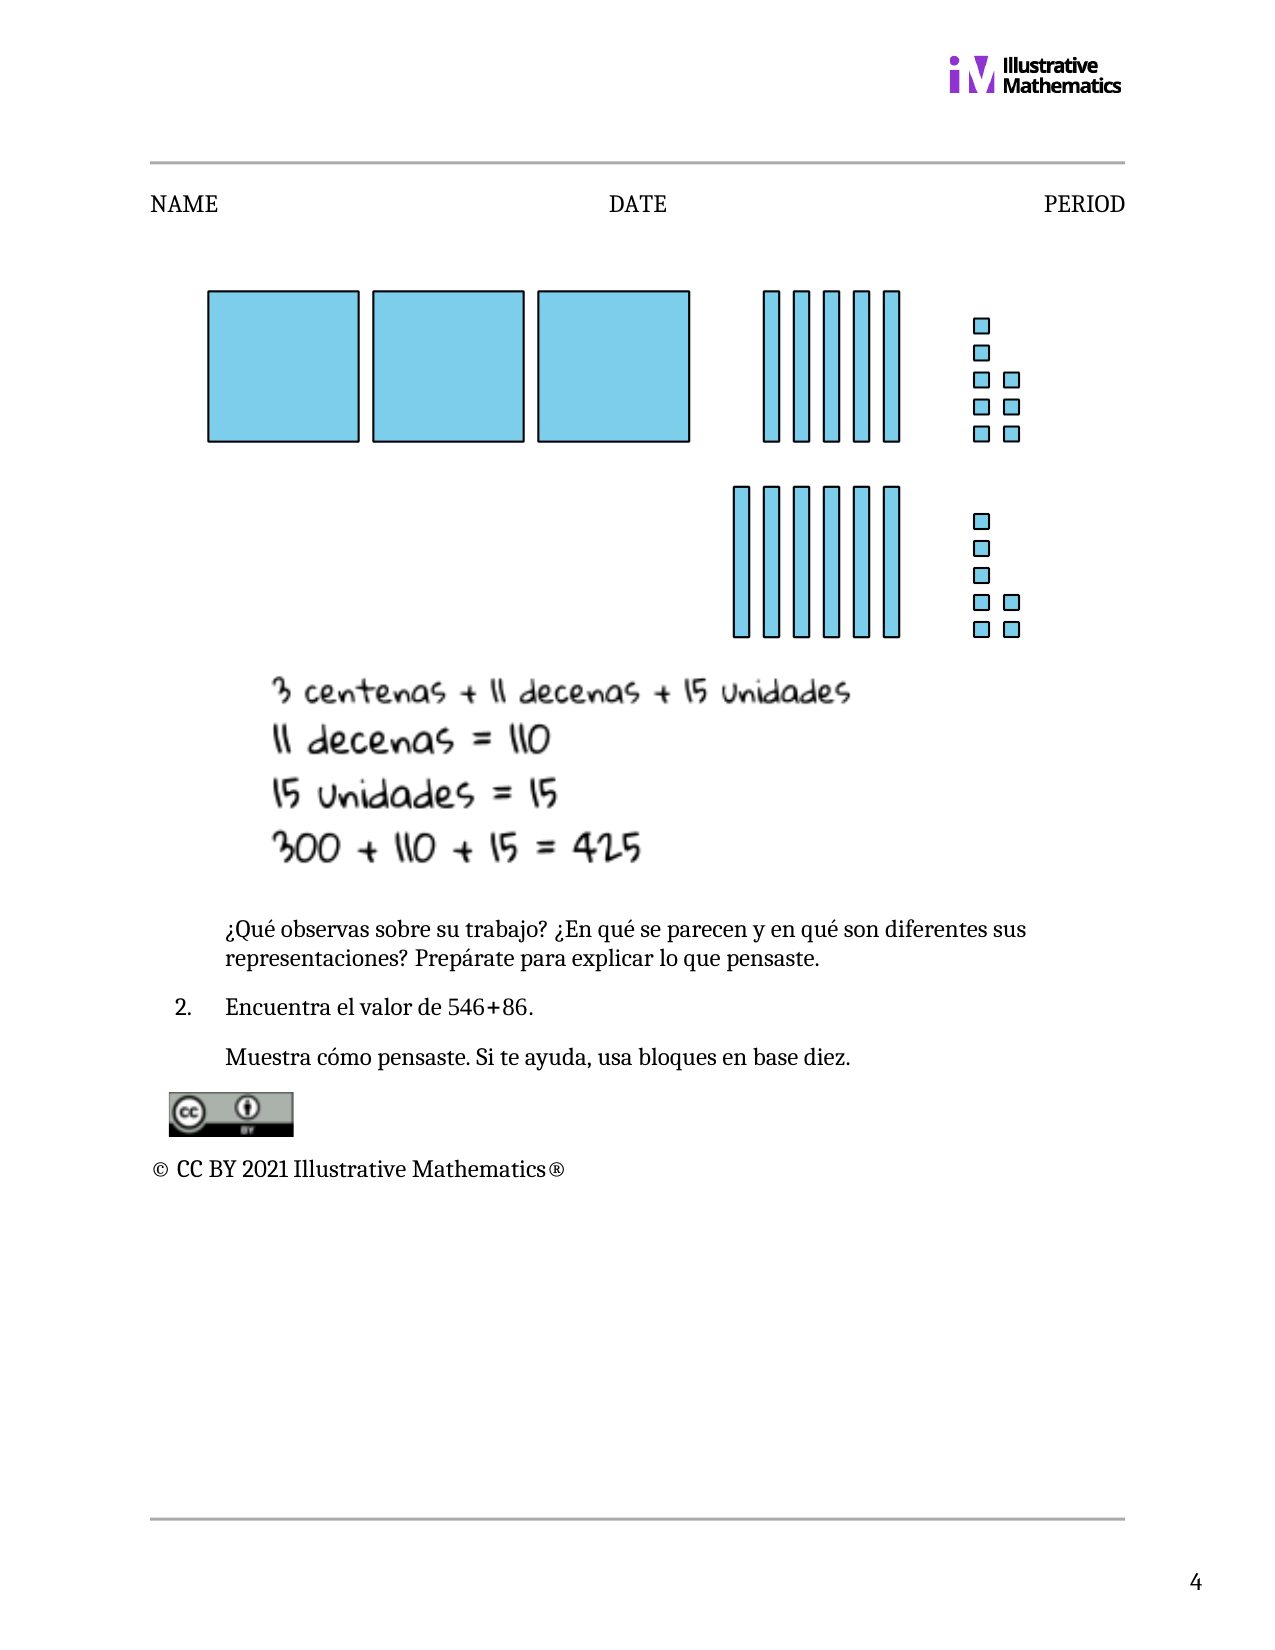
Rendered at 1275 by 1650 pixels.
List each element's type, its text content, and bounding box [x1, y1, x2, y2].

text © CC BY 2021 Illustrative Mathematics® [150, 1155, 1125, 1184]
picture [949, 55, 1121, 93]
list Encuentra el valor de . [175, 993, 1125, 1022]
list ¿Qué observas sobre su trabajo? ¿En qué se parecen y en qué son diferentes sus representaciones? Prepárate para explicar lo que pensaste. [175, 915, 1125, 972]
picture [168, 1092, 294, 1137]
picture [193, 276, 1169, 652]
picture [243, 655, 894, 905]
list Muestra cómo pensaste. Si te ayuda, usa bloques en base diez. [175, 1043, 1125, 1072]
